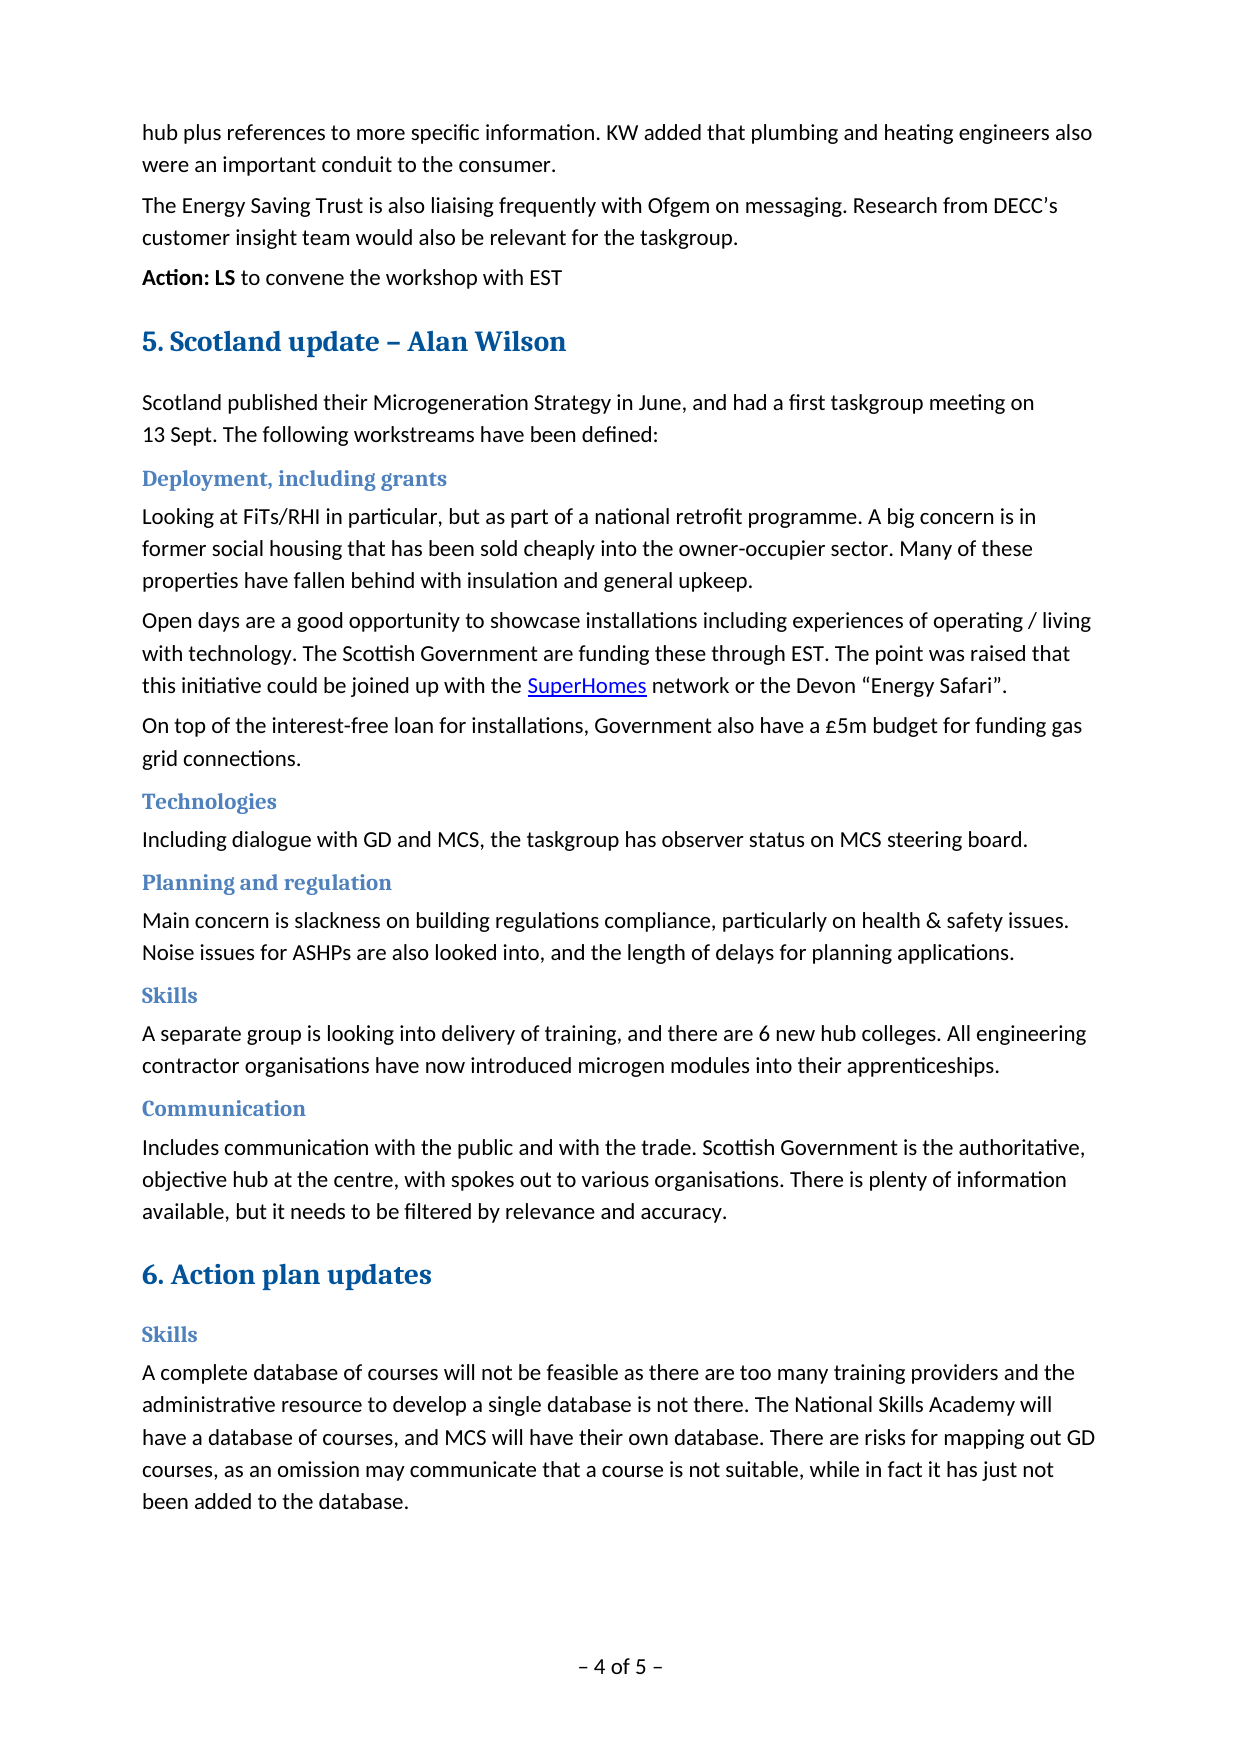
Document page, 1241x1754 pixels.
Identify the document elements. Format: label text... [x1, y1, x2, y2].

subtitle Planning and regulation [142, 869, 1098, 896]
subtitle Technologies [142, 788, 1098, 815]
subtitle 6. Action plan updates [142, 1258, 1098, 1292]
text Including dialogue with GD and MCS, the taskgroup has observer status on MCS steering board. [142, 825, 1098, 853]
text A separate group is looking into delivery of training, and there are 6 new hub colleges. All engineering contractor organisations have now introduced microgen modules into their apprenticeships. [142, 1019, 1098, 1079]
text Scotland published their Microgeneration Strategy in June, and had a first taskgroup meeting on 13 Sept. The following workstreams have been defined: [142, 388, 1098, 449]
text Includes communication with the public and with the trade. Scottish Government is the authoritative, objective hub at the centre, with spokes out to various organisations. There is plenty of information available, but it needs to be filtered by relevance and accuracy. [142, 1133, 1098, 1225]
subtitle 5. Scotland update – Alan Wilson [142, 325, 1098, 358]
text The Energy Saving Trust is also liaising frequently with Ofgem on messaging. Research from DECC’s customer insight team would also be relevant for the taskgroup. [142, 191, 1098, 251]
subtitle Communication [142, 1096, 1098, 1123]
text Main concern is slackness on building regulations compliance, particularly on health & safety issues. Noise issues for ASHPs are also looked into, and the length of delays for planning applications. [142, 906, 1098, 966]
subtitle Skills [142, 1322, 1098, 1348]
subtitle Deployment, including grants [142, 465, 1098, 492]
text Looking at FiTs/RHI in particular, but as part of a national retrofit programme. A big concern is in former social housing that has been sold cheaply into the owner-occupier sector. Many of these properties have fallen behind with insulation and general upkeep. [142, 502, 1098, 594]
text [142, 118, 1098, 178]
text Open days are a good opportunity to showcase installations including experiences of operating / living with technology. The Scottish Government are funding these through EST. The point was raised that this initiative could be joined up with the SuperHomes network or the Devon “Energy Safari”. [142, 607, 1098, 699]
text Action: LS to convene the workshop with EST [142, 263, 1098, 292]
subtitle Skills [142, 983, 1098, 1009]
text On top of the interest-free loan for installations, Government also have a £5m budget for funding gas grid connections. [142, 712, 1098, 772]
text A complete database of courses will not be feasible as there are too many training providers and the administrative resource to develop a single database is not there. The National Skills Academy will have a database of courses, and MCS will have their own database. There are risks for mapping out GD courses, as an omission may communicate that a course is not suitable, while in fact it has just not been added to the database. [142, 1358, 1098, 1515]
